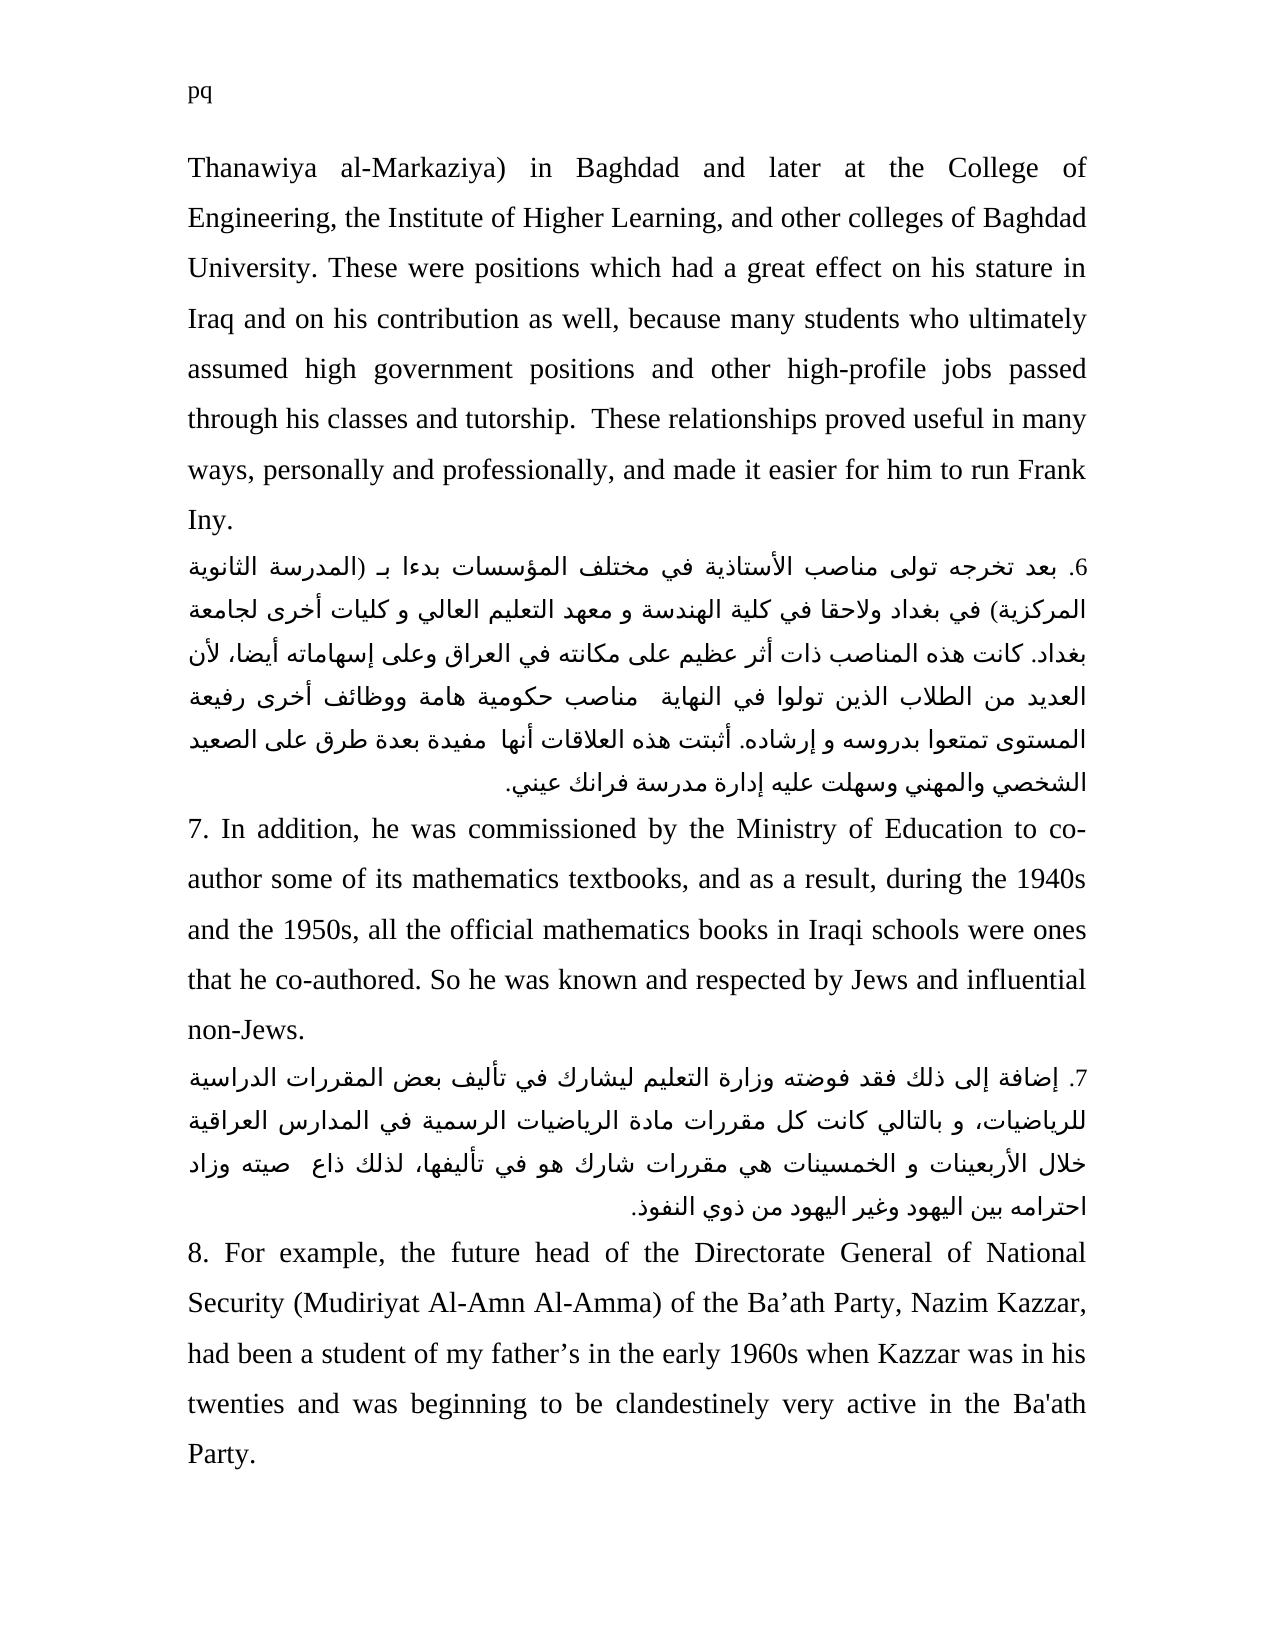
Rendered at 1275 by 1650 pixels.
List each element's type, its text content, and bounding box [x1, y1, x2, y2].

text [187, 150, 1087, 536]
text 7. إضافة إلى ذلك فقد فوضته وزارة التعليم ليشارك في تأليف بعض المقررات الدراسية للرياضيات، و بالتالي كانت كل مقررات مادة الرياضيات الرسمية في المدارس العراقية خلال الأربعينات و الخمسينات هي مقررات شارك هو في تأليفها، لذلك ذاع صيته وزاد احترامه بين اليهود وغير اليهود من ذوي النفوذ. [187, 1063, 1087, 1221]
text 8. For example, the future head of the Directorate General of National Security (Mudiriyat Al-Amn Al-Amma) of the Ba’ath Party, Nazim Kazzar, had been a student of my father’s in the early 1960s when Kazzar was in his twenties and was beginning to be clandestinely very active in the Ba'ath Party. [187, 1235, 1087, 1470]
text 6. بعد تخرجه تولى مناصب الأستاذية في مختلف المؤسسات بدءا بـ (المدرسة الثانوية المركزية) في بغداد ولاحقا في كلية الهندسة و معهد التعليم العالي و كليات أخرى لجامعة بغداد. كانت هذه المناصب ذات أثر عظيم على مكانته في العراق وعلى إسهاماته أيضا، لأن العديد من الطلاب الذين تولوا في النهاية مناصب حكومية هامة ووظائف أخرى رفيعة المستوى تمتعوا بدروسه و إرشاده. أثبتت هذه العلاقات أنها مفيدة بعدة طرق على الصعيد الشخصي والمهني وسهلت عليه إدارة مدرسة فرانك عيني. [187, 552, 1087, 797]
text 7. In addition, he was commissioned by the Ministry of Education to co-author some of its mathematics textbooks, and as a result, during the 1940s and the 1950s, all the official mathematics books in Iraqi schools were ones that he co-authored. So he was known and respected by Jews and influential non-Jews. [187, 811, 1087, 1046]
